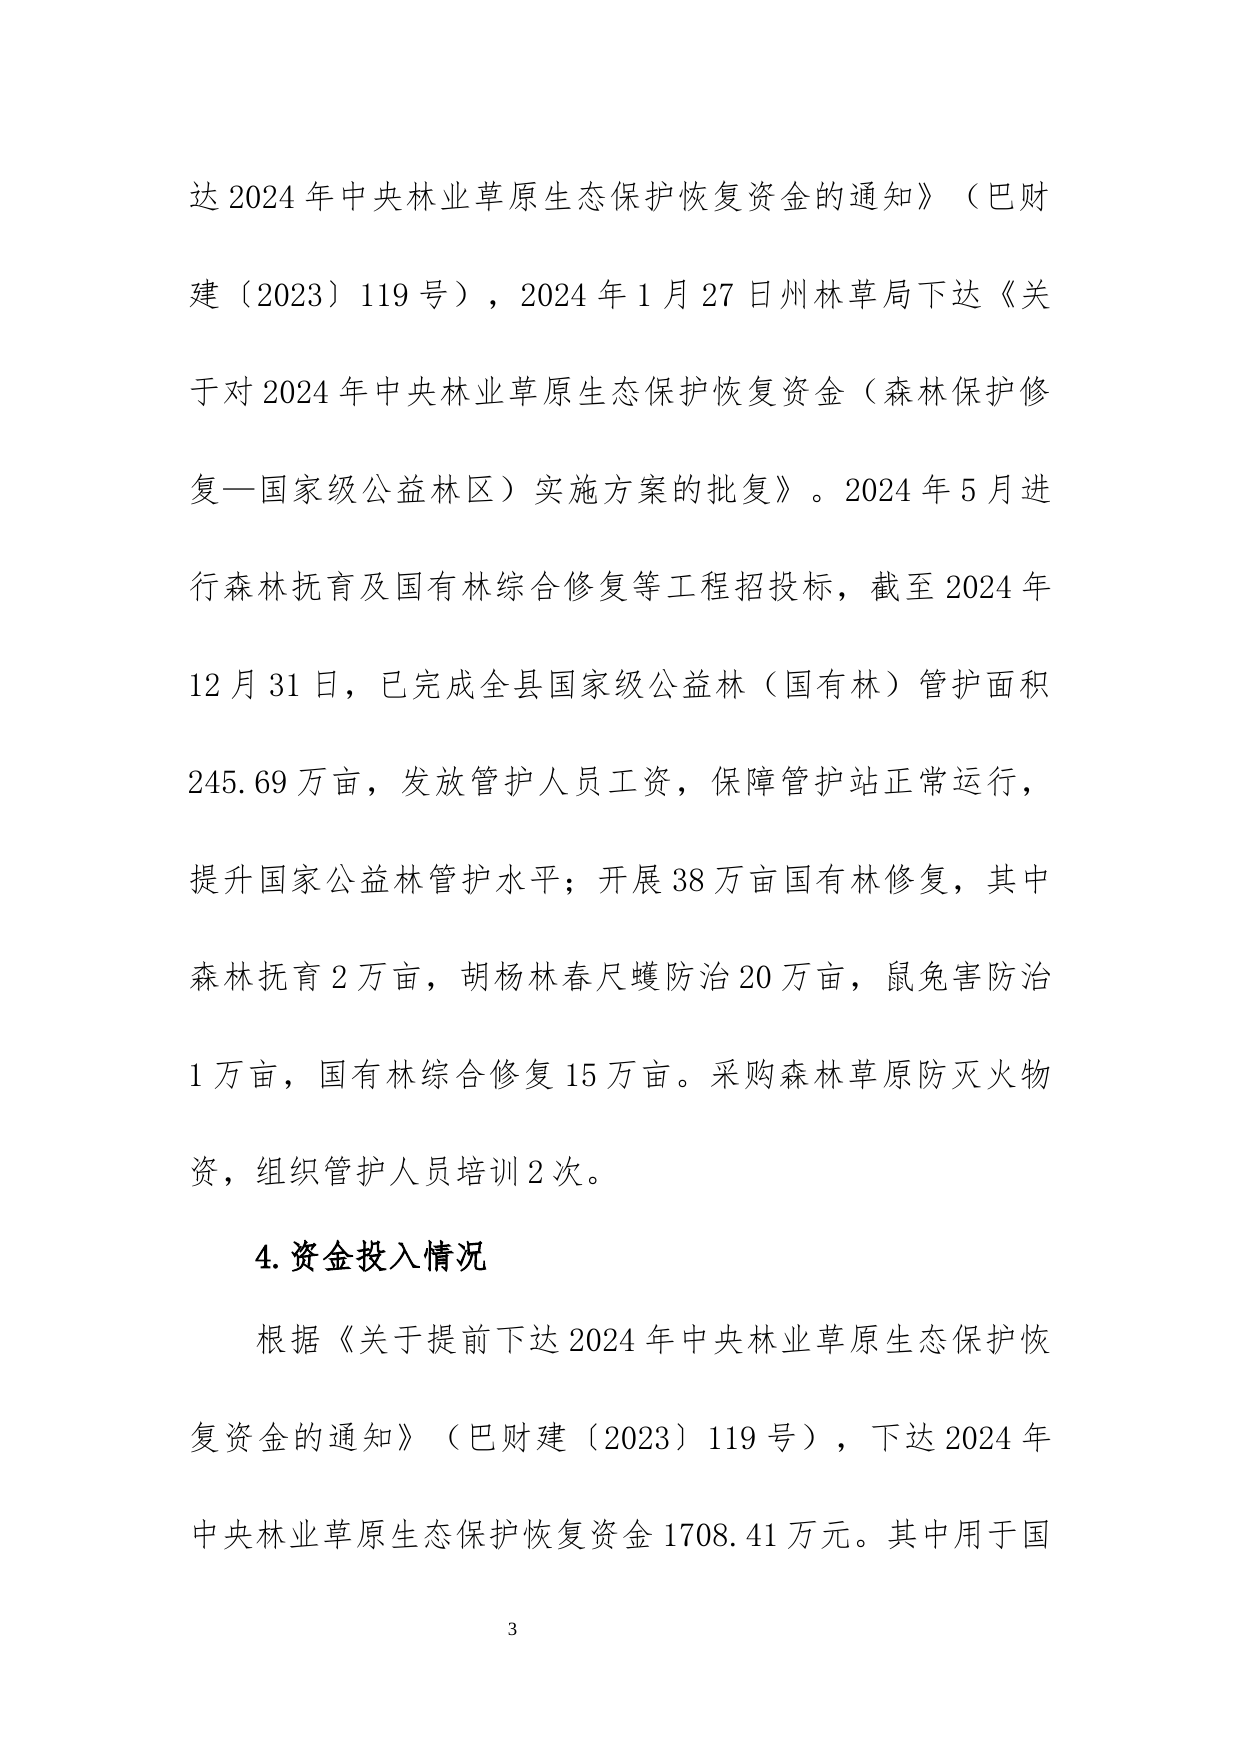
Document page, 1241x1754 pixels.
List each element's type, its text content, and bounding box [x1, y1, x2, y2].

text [187, 162, 1053, 1202]
text 4.资金投入情况 [187, 1221, 1053, 1286]
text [187, 1305, 1053, 1565]
